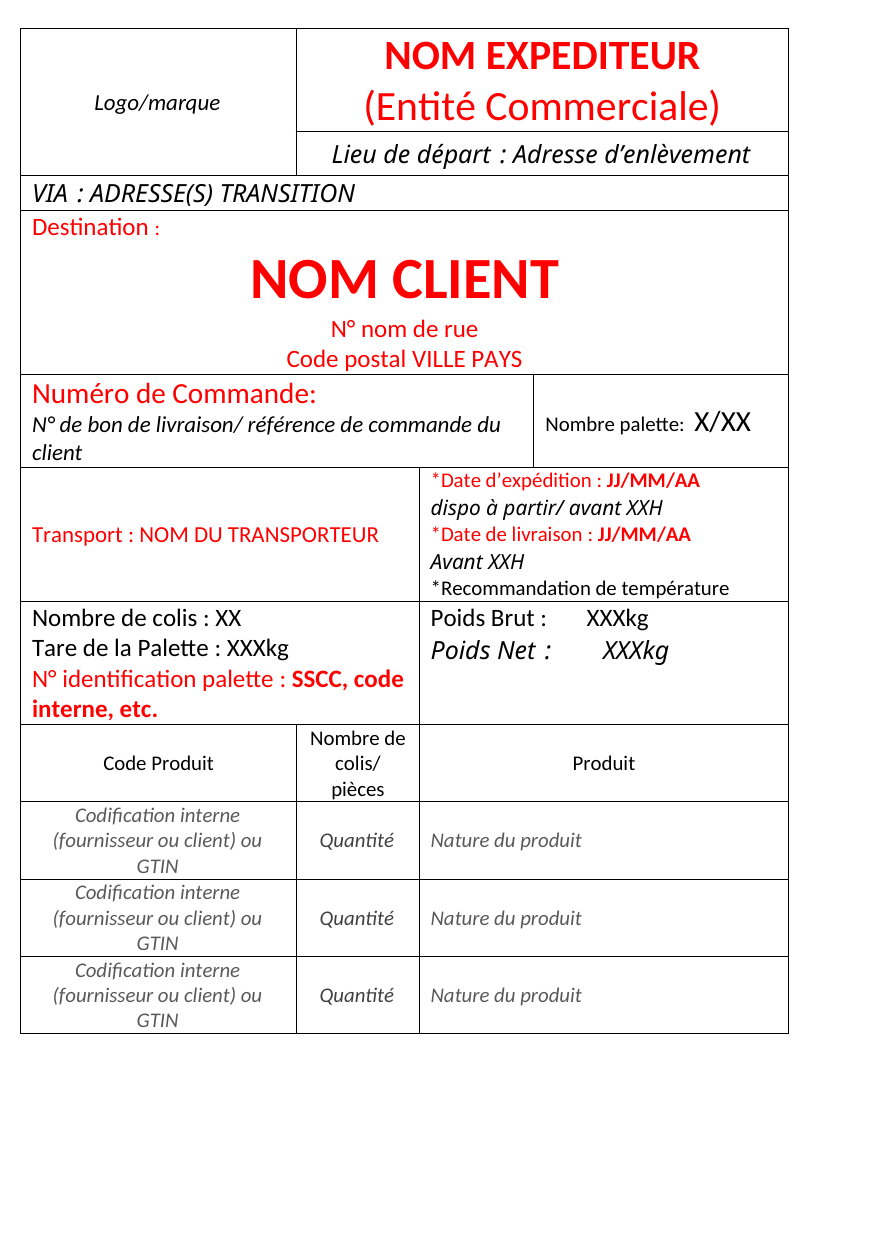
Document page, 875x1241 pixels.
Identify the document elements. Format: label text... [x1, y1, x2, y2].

table_cell Nature du produit [420, 880, 788, 956]
table_cell Quantité [297, 957, 419, 1033]
table_cell Codification interne (fournisseur ou client) ou GTIN [21, 880, 296, 956]
table_cell Nombre palette: X/XX [534, 375, 788, 467]
table_cell VIA : ADRESSE(S) TRANSITION [21, 176, 788, 210]
table_header Logo/marque [21, 29, 296, 175]
table_cell Nombre de colis/ pièces [297, 725, 419, 801]
table_cell Transport : NOM DU TRANSPORTEUR [21, 468, 419, 601]
table_cell Quantité [297, 880, 419, 956]
table_cell Nature du produit [420, 957, 788, 1033]
table_cell Produit [420, 725, 788, 801]
table_cell Codification interne (fournisseur ou client) ou GTIN [21, 802, 296, 878]
table_cell Nombre de colis : XX Tare de la Palette : XXXkg N° identification palette : SSCC, code interne, etc. [21, 602, 419, 724]
table_cell Lieu de départ : Adresse d’enlèvement [297, 132, 788, 175]
table_cell Codification interne (fournisseur ou client) ou GTIN [21, 957, 296, 1033]
table_cell *Date d’expédition : JJ/MM/AA dispo à partir/ avant XXH *Date de livraison : JJ/MM/AA Avant XXH *Recommandation de température [420, 468, 788, 601]
table_cell Code Produit [21, 725, 296, 801]
table_cell Numéro de Commande: N° de bon de livraison/ référence de commande du client [21, 375, 533, 467]
table_header NOM EXPEDITEUR (Entité Commerciale) [297, 29, 788, 131]
table_cell Nature du produit [420, 802, 788, 878]
table_cell Poids Brut : XXXkg Poids Net : XXXkg [420, 602, 788, 724]
table_cell Quantité [297, 802, 419, 878]
table_cell Destination : NOM CLIENT N° nom de rue Code postal VILLE PAYS [21, 211, 788, 374]
